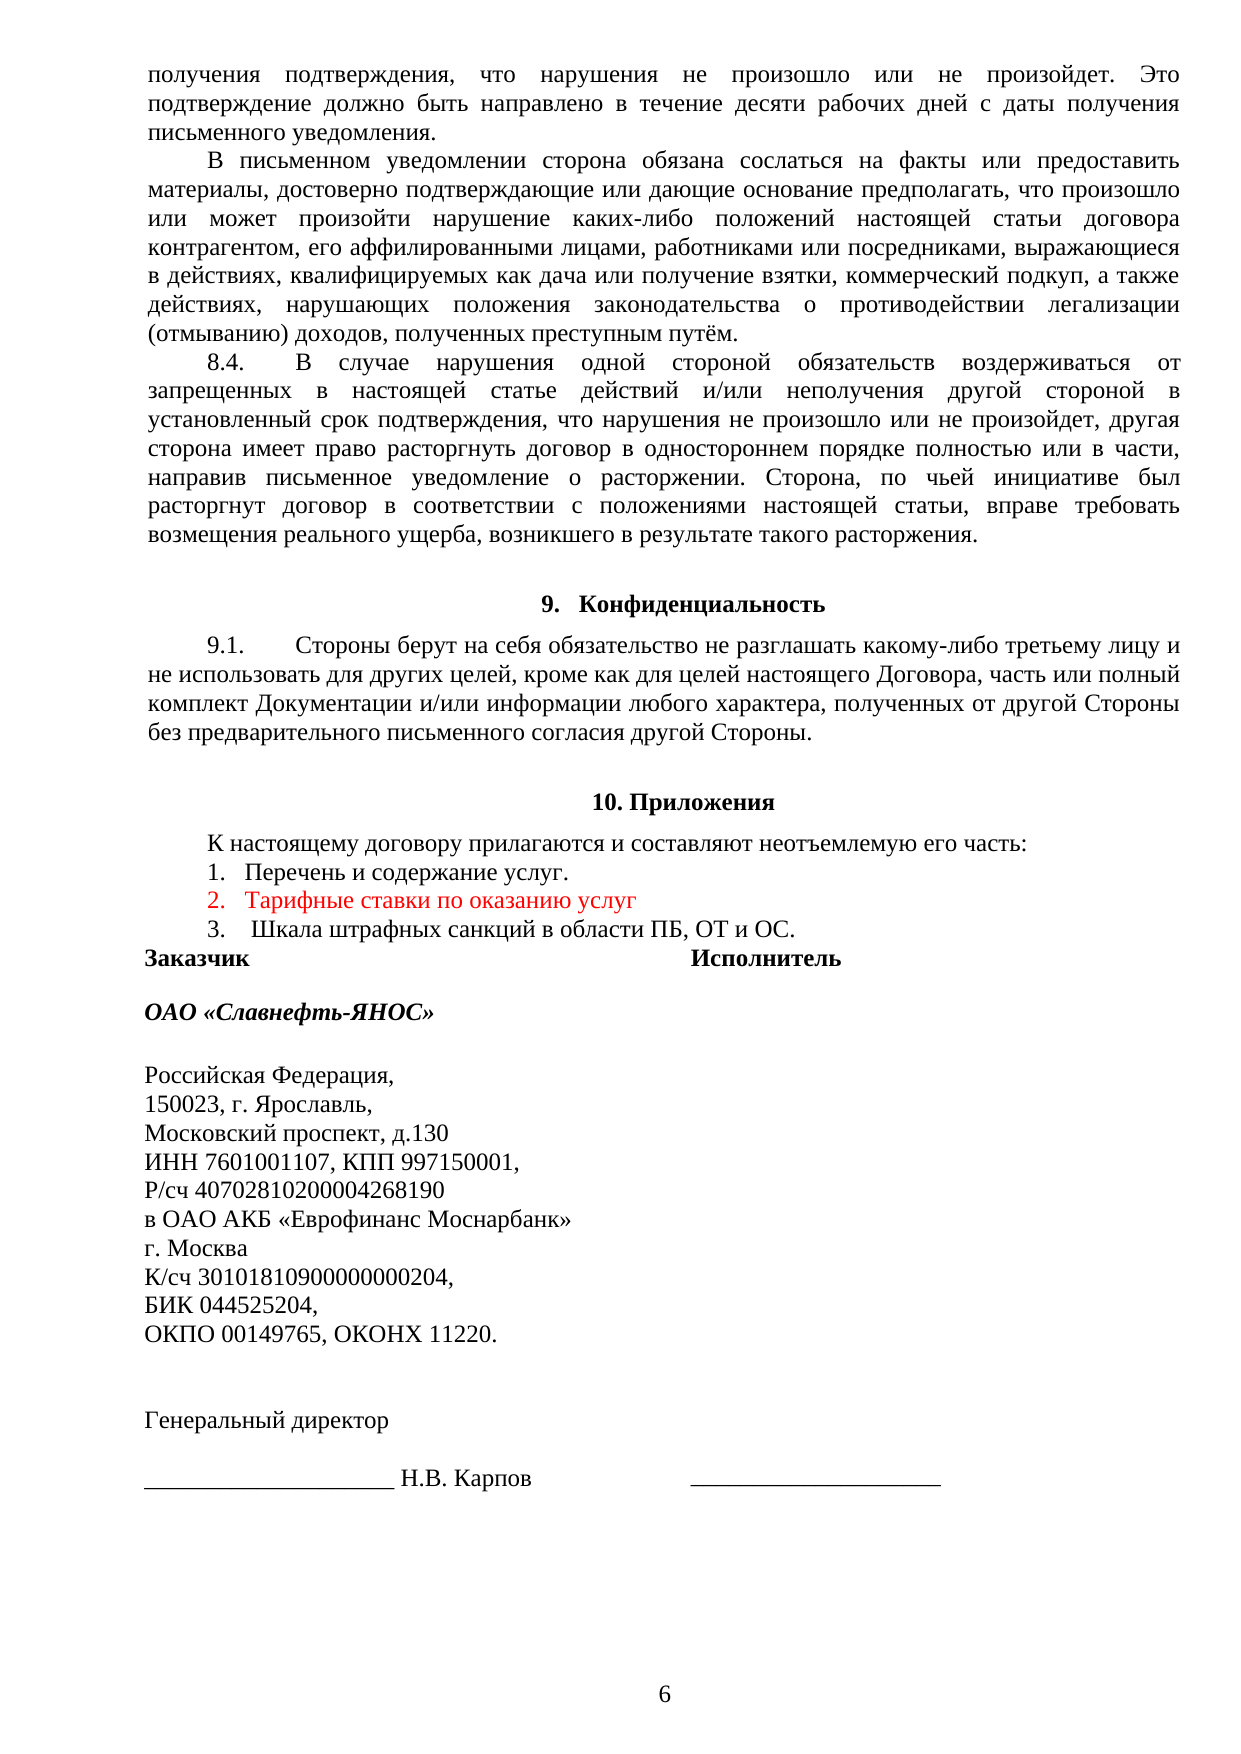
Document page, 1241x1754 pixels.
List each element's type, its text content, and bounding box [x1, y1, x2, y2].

list Перечень и содержание услуг. [207, 857, 1181, 885]
text В письменном уведомлении сторона обязана сослаться на факты или предоставить материалы, достоверно подтверждающие или дающие основание предполагать, что произошло или может произойти нарушение каких-либо положений настоящей статьи договора контрагентом, его аффилированными лицами, работниками или посредниками, выражающиеся в действиях, квалифицируемых как дача или получение взятки, коммерческий подкуп, а также действиях, нарушающих положения законодательства о противодействии легализации (отмыванию) доходов, полученных преступным путём. [148, 145, 1181, 347]
text К настоящему договору прилагаются и составляют неотъемлемую его часть: [148, 828, 1181, 857]
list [148, 59, 1181, 145]
list В случае нарушения одной стороной обязательств воздерживаться от запрещенных в настоящей статье действий и/или неполучения другой стороной в установленный срок подтверждения, что нарушения не произошло или не произойдет, другая сторона имеет право расторгнуть договор в одностороннем порядке полностью или в части, направив письменное уведомление о расторжении. Сторона, по чьей инициативе был расторгнут договор в соответствии с положениями настоящей статьи, вправе требовать возмещения реального ущерба, возникшего в результате такого расторжения. [148, 347, 1181, 548]
list Тарифные ставки по оказанию услуг [207, 885, 1181, 914]
table_header Исполнитель ____________________ [679, 943, 1192, 1519]
list Конфиденциальность [185, 589, 1181, 618]
list Стороны берут на себя обязательство не разглашать какому-либо третьему лицу и не использовать для других целей, кроме как для целей настоящего Договора, часть или полный комплект Документации и/или информации любого характера, полученных от другой Стороны без предварительного письменного согласия другой Стороны. [148, 630, 1181, 745]
table_header Заказчик ОАО «Славнефть-ЯНОС» Российская Федерация, . Ярославль, Московский проспект, д.130 ИНН 7601001107, КПП 997150001, Р/сч 40702810200004268190 в ОАО АКБ «Еврофинанс Моснарбанк» г. Москва К/сч 30101810900000000204, БИК 044525204, ОКПО 00149765, ОКОНХ 11220. Генеральный директор ____________________ Н.В. Карпов [133, 943, 679, 1519]
list Приложения [185, 787, 1181, 815]
list Шкала штрафных санкций в области ПБ, ОТ и ОС. [207, 914, 1181, 943]
